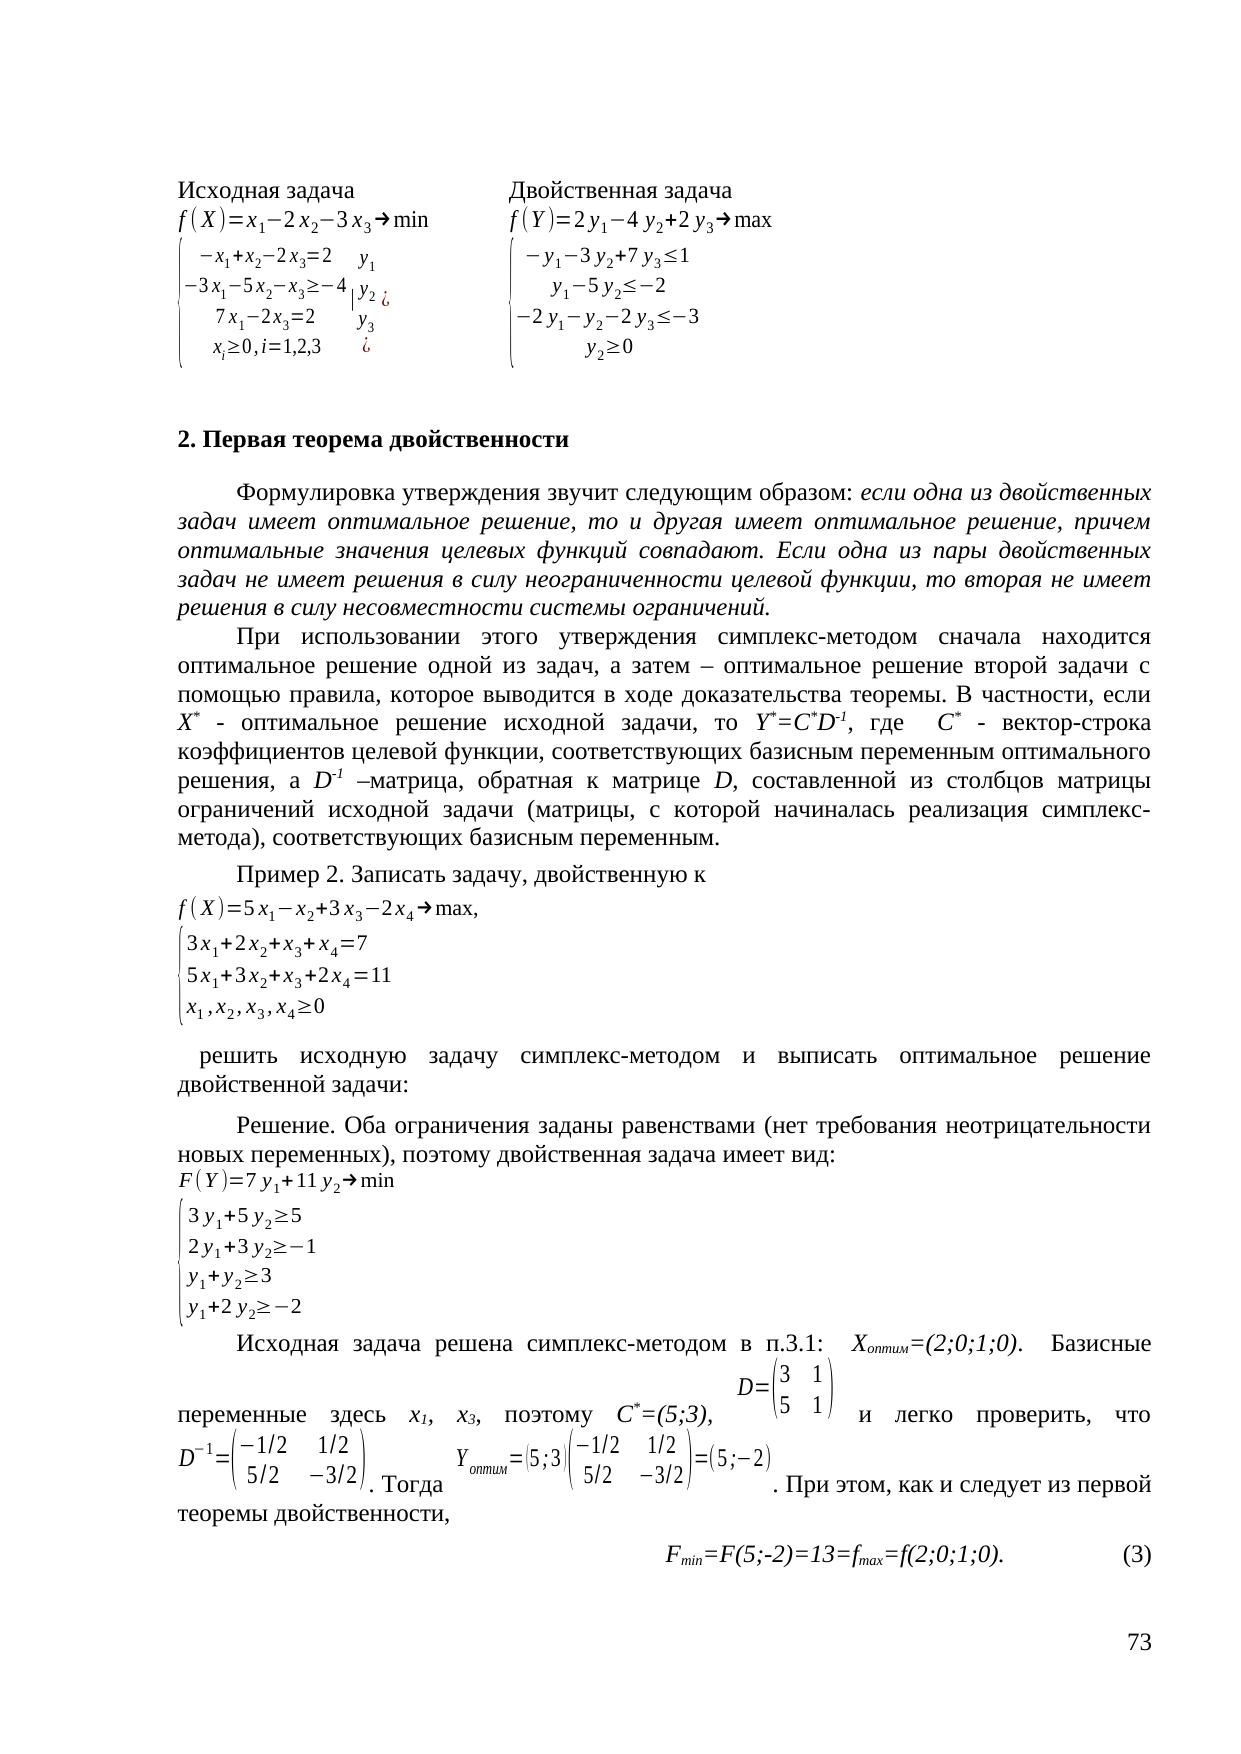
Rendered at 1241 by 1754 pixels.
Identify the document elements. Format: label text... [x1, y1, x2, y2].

text Fmin=F(5;-2)=13=fmax=f(2;0;1;0). (3) [177, 1539, 1152, 1568]
table_cell [166, 204, 497, 370]
table_cell [498, 204, 829, 370]
text При использовании этого утверждения симплекс-методом сначала находится оптимальное решение одной из задач, а затем – оптимальное решение второй задачи с помощью правила, которое выводится в ходе доказательства теоремы. В частности, если X* - оптимальное решение исходной задачи, то Y*=C*D-1, где C* - вектор-строка коэффициентов целевой функции, соответствующих базисным переменным оптимального решения, а D-1 –матрица, обратная к матрице D, составленной из столбцов матрицы ограничений исходной задачи (матрицы, с которой начиналась реализация симплекс-метода), соответствующих базисным переменным. [177, 621, 1152, 851]
text решить исходную задачу симплекс-методом и выписать оптимальное решение двойственной задачи: [177, 1040, 1152, 1098]
text Решение. Оба ограничения заданы равенствами (нет требования неотрицательности новых переменных), поэтому двойственная задача имеет вид: [177, 1110, 1152, 1168]
text Пример 2. Записать задачу, двойственную к [177, 859, 1152, 888]
text Формулировка утверждения звучит следующим образом: если одна из двойственных задач имеет оптимальное решение, то и другая имеет оптимальное решение, причем оптимальные значения целевых функций совпадают. Если одна из пары двойственных задач не имеет решения в силу неограниченности целевой функции, то вторая не имеет решения в силу несовместности системы ограничений. [177, 477, 1152, 621]
table_header Двойственная задача [498, 118, 829, 204]
table_header Исходная задача [166, 118, 497, 204]
text Исходная задача решена симплекс-методом в п.3.1: Xоптим=(2;0;1;0). Базисные переменные здесь x1, x3, поэтому C*=(5;3), и легко проверить, что . Тогда . При этом, как и следует из первой теоремы двойственности, [177, 1328, 1152, 1527]
text 2. Первая теорема двойственности [177, 424, 1152, 452]
